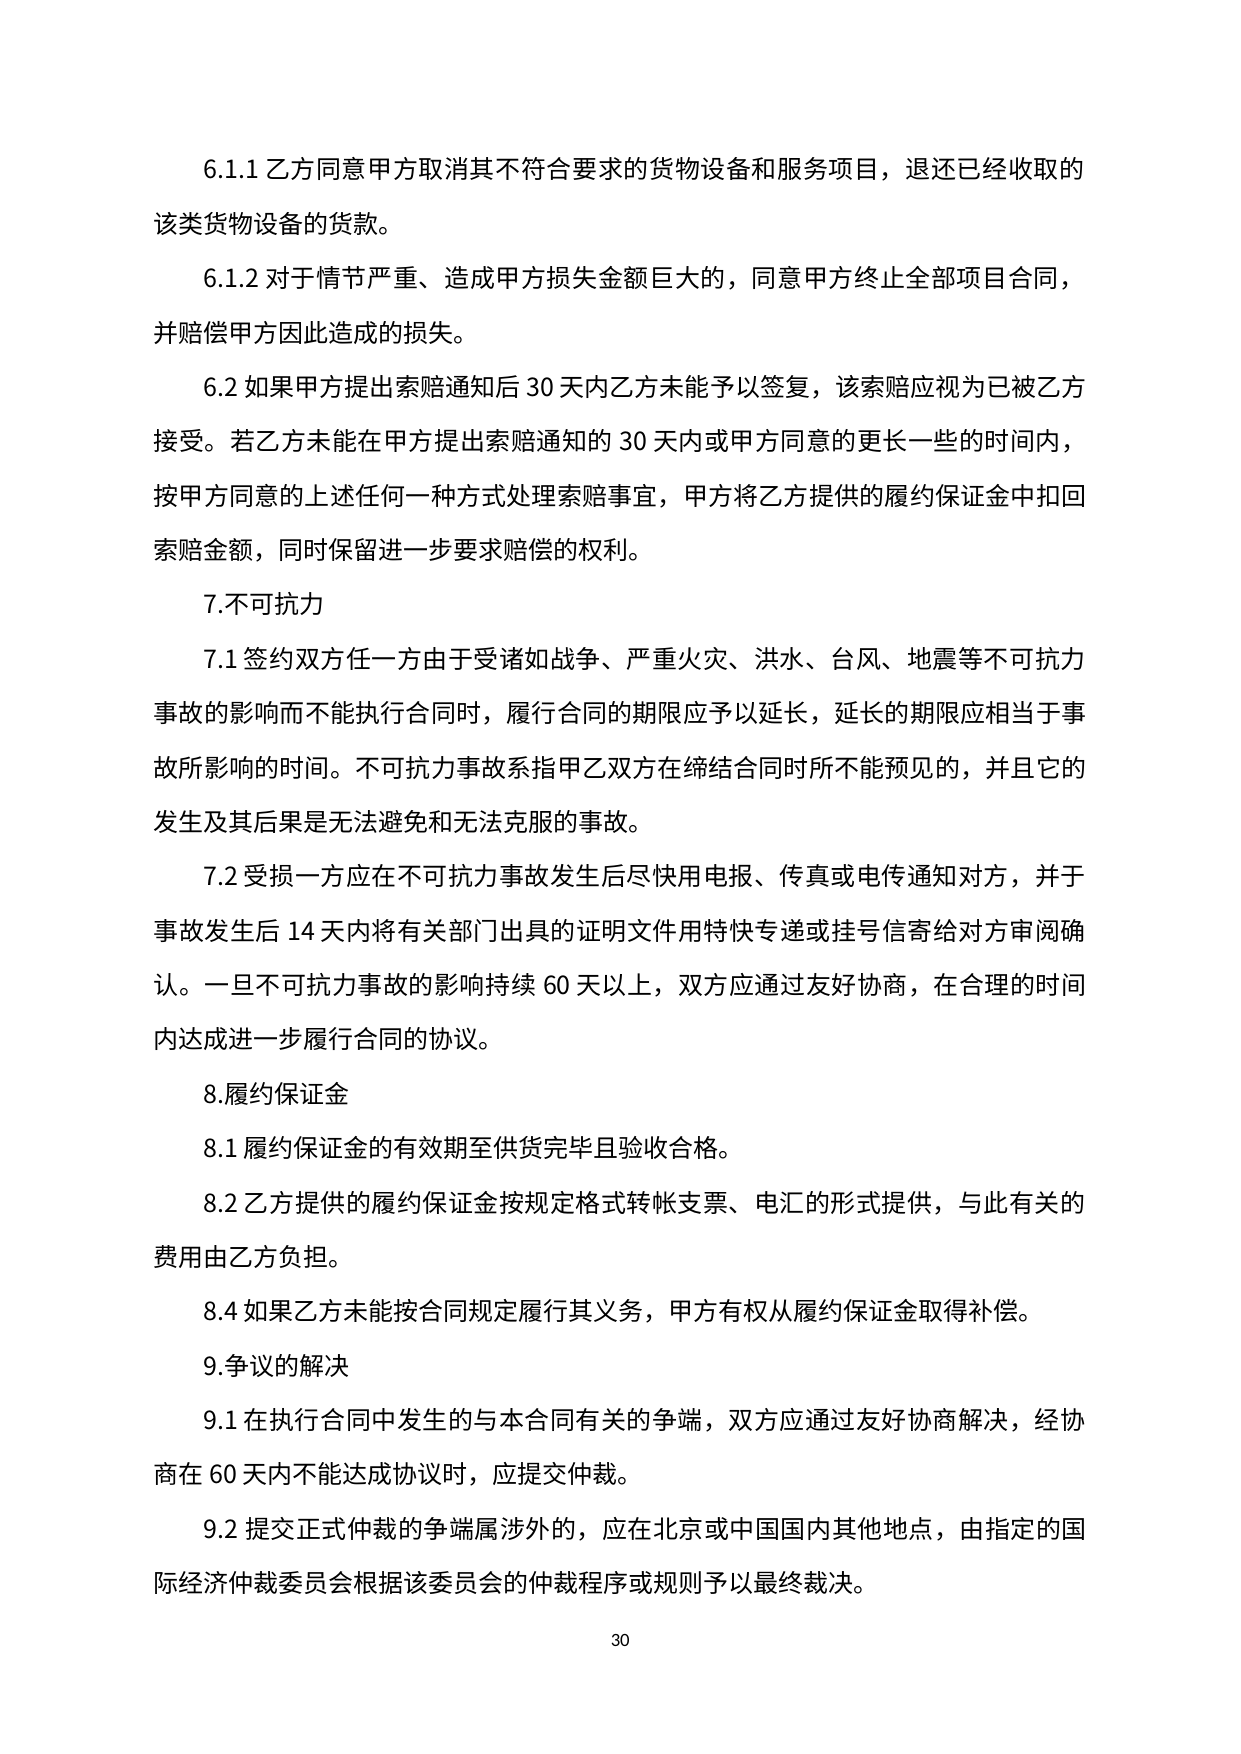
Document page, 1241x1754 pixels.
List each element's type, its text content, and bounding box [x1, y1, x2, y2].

text 8.2乙方提供的履约保证金按规定格式转帐支票、电汇的形式提供，与此有关的费用由乙方负担。 [153, 1183, 1087, 1274]
text 7.1签约双方任一方由于受诸如战争、严重火灾、洪水、台风、地震等不可抗力事故的影响而不能执行合同时，履行合同的期限应予以延长，延长的期限应相当于事故所影响的时间。不可抗力事故系指甲乙双方在缔结合同时所不能预见的，并且它的发生及其后果是无法避免和无法克服的事故。 [153, 639, 1087, 839]
text 6.1.2对于情节严重、造成甲方损失金额巨大的，同意甲方终止全部项目合同，并赔偿甲方因此造成的损失。 [153, 259, 1087, 349]
text 6.2 如果甲方提出索赔通知后 30天内乙方未能予以签复，该索赔应视为已被乙方接受。若乙方未能在甲方提出索赔通知的 30天内或甲方同意的更长一些的时间内，按甲方同意的上述任何一种方式处理索赔事宜，甲方将乙方提供的履约保证金中扣回索赔金额，同时保留进一步要求赔偿的权利。 [153, 367, 1087, 567]
text 7.2受损一方应在不可抗力事故发生后尽快用电报、传真或电传通知对方，并于事故发生后 14天内将有关部门出具的证明文件用特快专递或挂号信寄给对方审阅确认。一旦不可抗力事故的影响持续 60天以上，双方应通过友好协商，在合理的时间内达成进一步履行合同的协议。 [153, 857, 1087, 1056]
text 8.4如果乙方未能按合同规定履行其义务，甲方有权从履约保证金取得补偿。 [153, 1292, 1087, 1328]
text 9.2 提交正式仲裁的争端属涉外的，应在北京或中国国内其他地点，由指定的国际经济仲裁委员会根据该委员会的仲裁程序或规则予以最终裁决。 [153, 1509, 1087, 1600]
text 9.争议的解决 [153, 1346, 1087, 1382]
text 8.1履约保证金的有效期至供货完毕且验收合格。 [153, 1129, 1087, 1165]
text 6.1.1乙方同意甲方取消其不符合要求的货物设备和服务项目，退还已经收取的该类货物设备的货款。 [153, 150, 1087, 241]
text 7.不可抗力 [153, 585, 1087, 621]
text 8.履约保证金 [153, 1074, 1087, 1111]
text 9.1在执行合同中发生的与本合同有关的争端，双方应通过友好协商解决，经协商在 60天内不能达成协议时，应提交仲裁。 [153, 1401, 1087, 1491]
